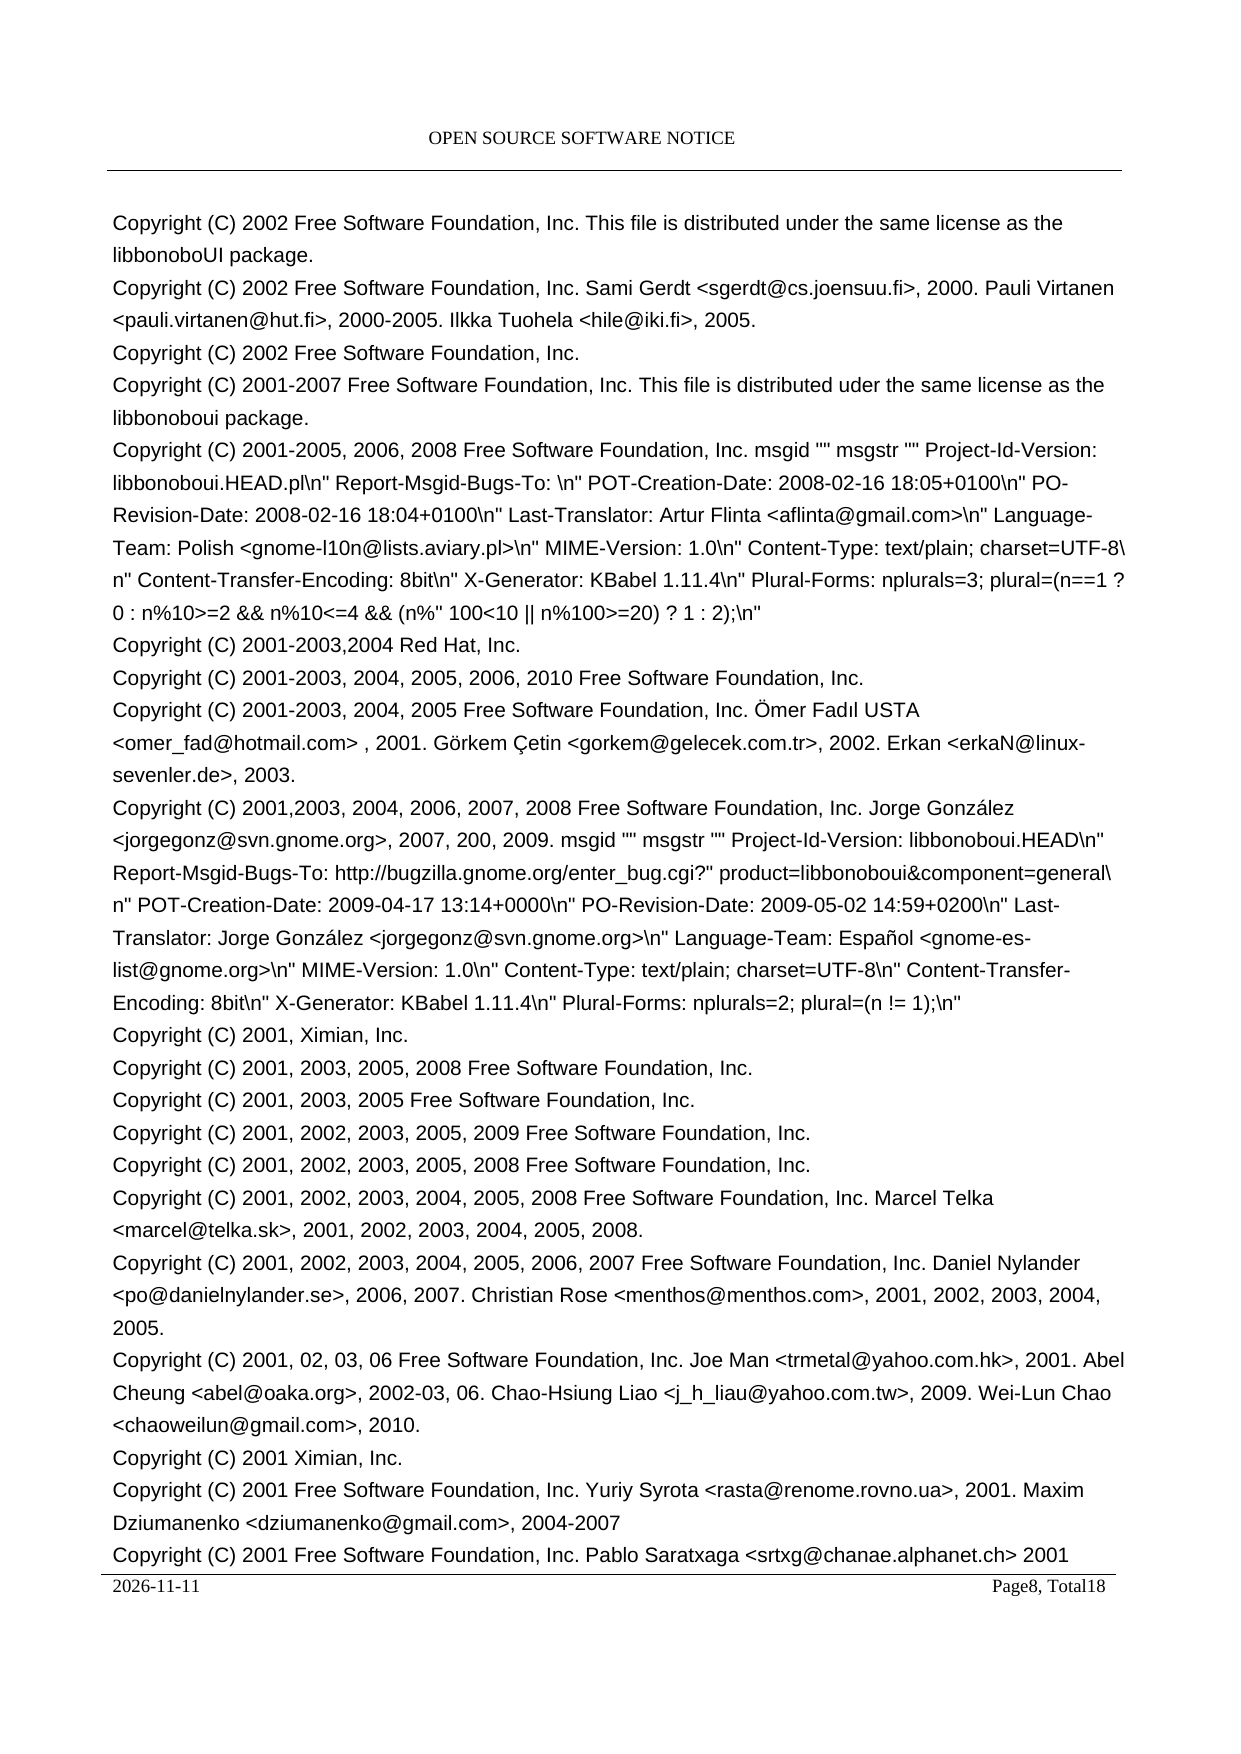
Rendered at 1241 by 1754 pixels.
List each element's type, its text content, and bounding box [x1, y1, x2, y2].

text Copyright (C) 2001-2003, 2004, 2005, 2006, 2010 Free Software Foundation, Inc. [112, 661, 1128, 694]
text Copyright (C) 2001, Ximian, Inc. [112, 1019, 1128, 1051]
text Copyright (C) 2001,2003, 2004, 2006, 2007, 2008 Free Software Foundation, Inc. Jorge González <jorgegonz@svn.gnome.org>, 2007, 200, 2009. msgid "" msgstr "" Project-Id-Version: libbonoboui.HEAD\n" Report-Msgid-Bugs-To: http://bugzilla.gnome.org/enter_bug.cgi?" product=libbonoboui&component=general\n" POT-Creation-Date: 2009-04-17 13:14+0000\n" PO-Revision-Date: 2009-05-02 14:59+0200\n" Last-Translator: Jorge González <jorgegonz@svn.gnome.org>\n" Language-Team: Español <gnome-es-list@gnome.org>\n" MIME-Version: 1.0\n" Content-Type: text/plain; charset=UTF-8\n" Content-Transfer-Encoding: 8bit\n" X-Generator: KBabel 1.11.4\n" Plural-Forms: nplurals=2; plural=(n != 1);\n" [112, 791, 1128, 1019]
text Copyright (C) 2002 Free Software Foundation, Inc. This file is distributed under the same license as the libbonoboUI package. [112, 206, 1128, 271]
text Copyright (C) 2001 Ximian, Inc. [112, 1441, 1128, 1474]
text Copyright (C) 2002 Free Software Foundation, Inc. [112, 336, 1128, 369]
text Copyright (C) 2002 Free Software Foundation, Inc. Sami Gerdt <sgerdt@cs.joensuu.fi>, 2000. Pauli Virtanen <pauli.virtanen@hut.fi>, 2000-2005. Ilkka Tuohela <hile@iki.fi>, 2005. [112, 271, 1128, 336]
text Copyright (C) 2001, 2002, 2003, 2004, 2005, 2008 Free Software Foundation, Inc. Marcel Telka <marcel@telka.sk>, 2001, 2002, 2003, 2004, 2005, 2008. [112, 1181, 1128, 1246]
text Copyright (C) 2001-2007 Free Software Foundation, Inc. This file is distributed uder the same license as the libbonoboui package. [112, 369, 1128, 434]
text Copyright (C) 2001-2003,2004 Red Hat, Inc. [112, 629, 1128, 661]
text Copyright (C) 2001, 2003, 2005 Free Software Foundation, Inc. [112, 1084, 1128, 1116]
text Copyright (C) 2001, 2002, 2003, 2004, 2005, 2006, 2007 Free Software Foundation, Inc. Daniel Nylander <po@danielnylander.se>, 2006, 2007. Christian Rose <menthos@menthos.com>, 2001, 2002, 2003, 2004, 2005. [112, 1246, 1128, 1344]
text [112, 1539, 1128, 1571]
text Copyright (C) 2001-2005, 2006, 2008 Free Software Foundation, Inc. msgid "" msgstr "" Project-Id-Version: libbonoboui.HEAD.pl\n" Report-Msgid-Bugs-To: \n" POT-Creation-Date: 2008-02-16 18:05+0100\n" PO-Revision-Date: 2008-02-16 18:04+0100\n" Last-Translator: Artur Flinta <aflinta@gmail.com>\n" Language-Team: Polish <gnome-l10n@lists.aviary.pl>\n" MIME-Version: 1.0\n" Content-Type: text/plain; charset=UTF-8\n" Content-Transfer-Encoding: 8bit\n" X-Generator: KBabel 1.11.4\n" Plural-Forms: nplurals=3; plural=(n==1 ? 0 : n%10>=2 && n%10<=4 && (n%" 100<10 || n%100>=20) ? 1 : 2);\n" [112, 434, 1128, 629]
text Copyright (C) 2001, 2002, 2003, 2005, 2009 Free Software Foundation, Inc. [112, 1116, 1128, 1149]
text Copyright (C) 2001, 2002, 2003, 2005, 2008 Free Software Foundation, Inc. [112, 1149, 1128, 1181]
text Copyright (C) 2001, 2003, 2005, 2008 Free Software Foundation, Inc. [112, 1051, 1128, 1084]
text Copyright (C) 2001 Free Software Foundation, Inc. Yuriy Syrota <rasta@renome.rovno.ua>, 2001. Maxim Dziumanenko <dziumanenko@gmail.com>, 2004-2007 [112, 1474, 1128, 1539]
text Copyright (C) 2001-2003, 2004, 2005 Free Software Foundation, Inc. Ömer Fadıl USTA <omer_fad@hotmail.com> , 2001. Görkem Çetin <gorkem@gelecek.com.tr>, 2002. Erkan <erkaN@linux-sevenler.de>, 2003. [112, 694, 1128, 791]
text Copyright (C) 2001, 02, 03, 06 Free Software Foundation, Inc. Joe Man <trmetal@yahoo.com.hk>, 2001. Abel Cheung <abel@oaka.org>, 2002-03, 06. Chao-Hsiung Liao <j_h_liau@yahoo.com.tw>, 2009. Wei-Lun Chao <chaoweilun@gmail.com>, 2010. [112, 1344, 1128, 1441]
